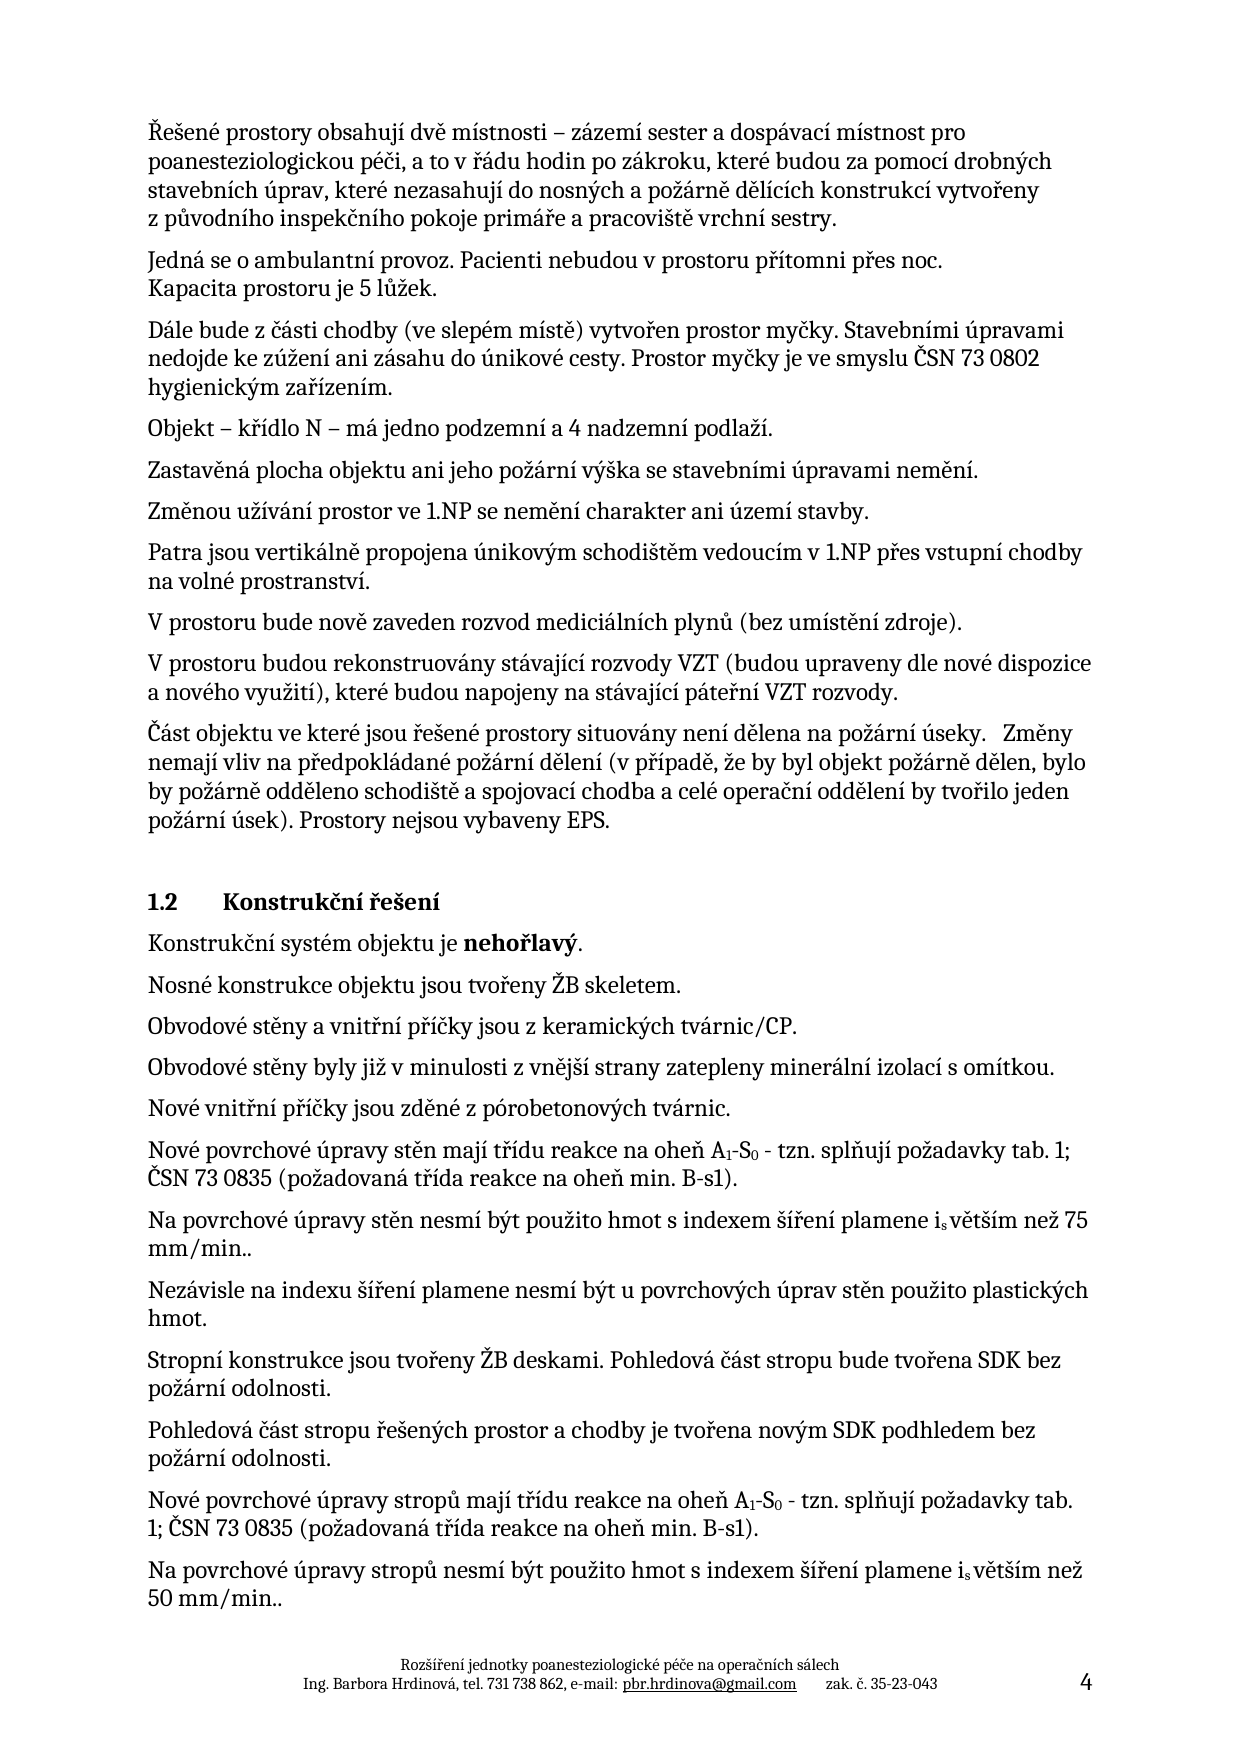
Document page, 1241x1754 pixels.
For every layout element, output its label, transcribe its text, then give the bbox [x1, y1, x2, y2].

text Nové vnitřní příčky jsou zděné z pórobetonových tvárnic. [148, 1094, 1092, 1123]
text Patra jsou vertikálně propojena únikovým schodištěm vedoucím v 1.NP přes vstupní chodby na volné prostranství. [148, 538, 1092, 596]
text Dále bude z části chodby (ve slepém místě) vytvořen prostor myčky. Stavebními úpravami nedojde ke zúžení ani zásahu do únikové cesty. Prostor myčky je ve smyslu ČSN 73 0802 hygienickým zařízením. [148, 316, 1092, 402]
text Objekt – křídlo N – má jedno podzemní a 4 nadzemní podlaží. [148, 414, 1092, 443]
text Pohledová část stropu řešených prostor a chodby je tvořena novým SDK podhledem bez požární odolnosti. [148, 1416, 1092, 1473]
text V prostoru budou rekonstruovány stávající rozvody VZT (budou upraveny dle nové dispozice a nového využití), které budou napojeny na stávající páteřní VZT rozvody. [148, 649, 1092, 707]
text Stropní konstrukce jsou tvořeny ŽB deskami. Pohledová část stropu bude tvořena SDK bez požární odolnosti. [148, 1346, 1092, 1403]
text Nosné konstrukce objektu jsou tvořeny ŽB skeletem. [148, 971, 1092, 999]
text Na povrchové úpravy stěn nesmí být použito hmot s indexem šíření plamene is větším než 75 mm/min.. [148, 1206, 1092, 1263]
text Zastavěná plocha objektu ani jeho požární výška se stavebními úpravami nemění. [148, 456, 1092, 484]
text Část objektu ve které jsou řešené prostory situovány není dělena na požární úseky. Změny nemají vliv na předpokládané požární dělení (v případě, že by byl objekt požárně dělen, bylo by požárně odděleno schodiště a spojovací chodba a celé operační oddělení by tvořilo jeden požární úsek). Prostory nejsou vybaveny EPS. [148, 719, 1092, 834]
text Nové povrchové úpravy stěn mají třídu reakce na oheň A1-S0 - tzn. splňují požadavky tab. 1; ČSN 73 0835 (požadovaná třída reakce na oheň min. B-s1). [148, 1136, 1092, 1193]
text Konstrukční systém objektu je nehořlavý. [148, 929, 1092, 958]
text Změnou užívání prostor ve 1.NP se nemění charakter ani území stavby. [148, 497, 1092, 526]
subtitle Konstrukční řešení [148, 888, 1092, 917]
text V prostoru bude nově zaveden rozvod mediciálních plynů (bez umístění zdroje). [148, 608, 1092, 637]
text Obvodové stěny byly již v minulosti z vnější strany zatepleny minerální izolací s omítkou. [148, 1053, 1092, 1082]
text Na povrchové úpravy stropů nesmí být použito hmot s indexem šíření plamene is větším než 50 mm/min.. [148, 1556, 1092, 1613]
text Nezávisle na indexu šíření plamene nesmí být u povrchových úprav stěn použito plastických hmot. [148, 1276, 1092, 1333]
text Nové povrchové úpravy stropů mají třídu reakce na oheň A1-S0 - tzn. splňují požadavky tab. 1; ČSN 73 0835 (požadovaná třída reakce na oheň min. B-s1). [148, 1486, 1092, 1543]
text Obvodové stěny a vnitřní příčky jsou z keramických tvárnic/CP. [148, 1012, 1092, 1041]
text Řešené prostory obsahují dvě místnosti – zázemí sester a dospávací místnost pro poanesteziologickou péči, a to v řádu hodin po zákroku, které budou za pomocí drobných stavebních úprav, které nezasahují do nosných a požárně dělících konstrukcí vytvořeny z původního inspekčního pokoje primáře a pracoviště vrchní sestry. [148, 118, 1092, 233]
text Jedná se o ambulantní provoz. Pacienti nebudou v prostoru přítomni přes noc. Kapacita prostoru je 5 lůžek. [148, 246, 1092, 303]
